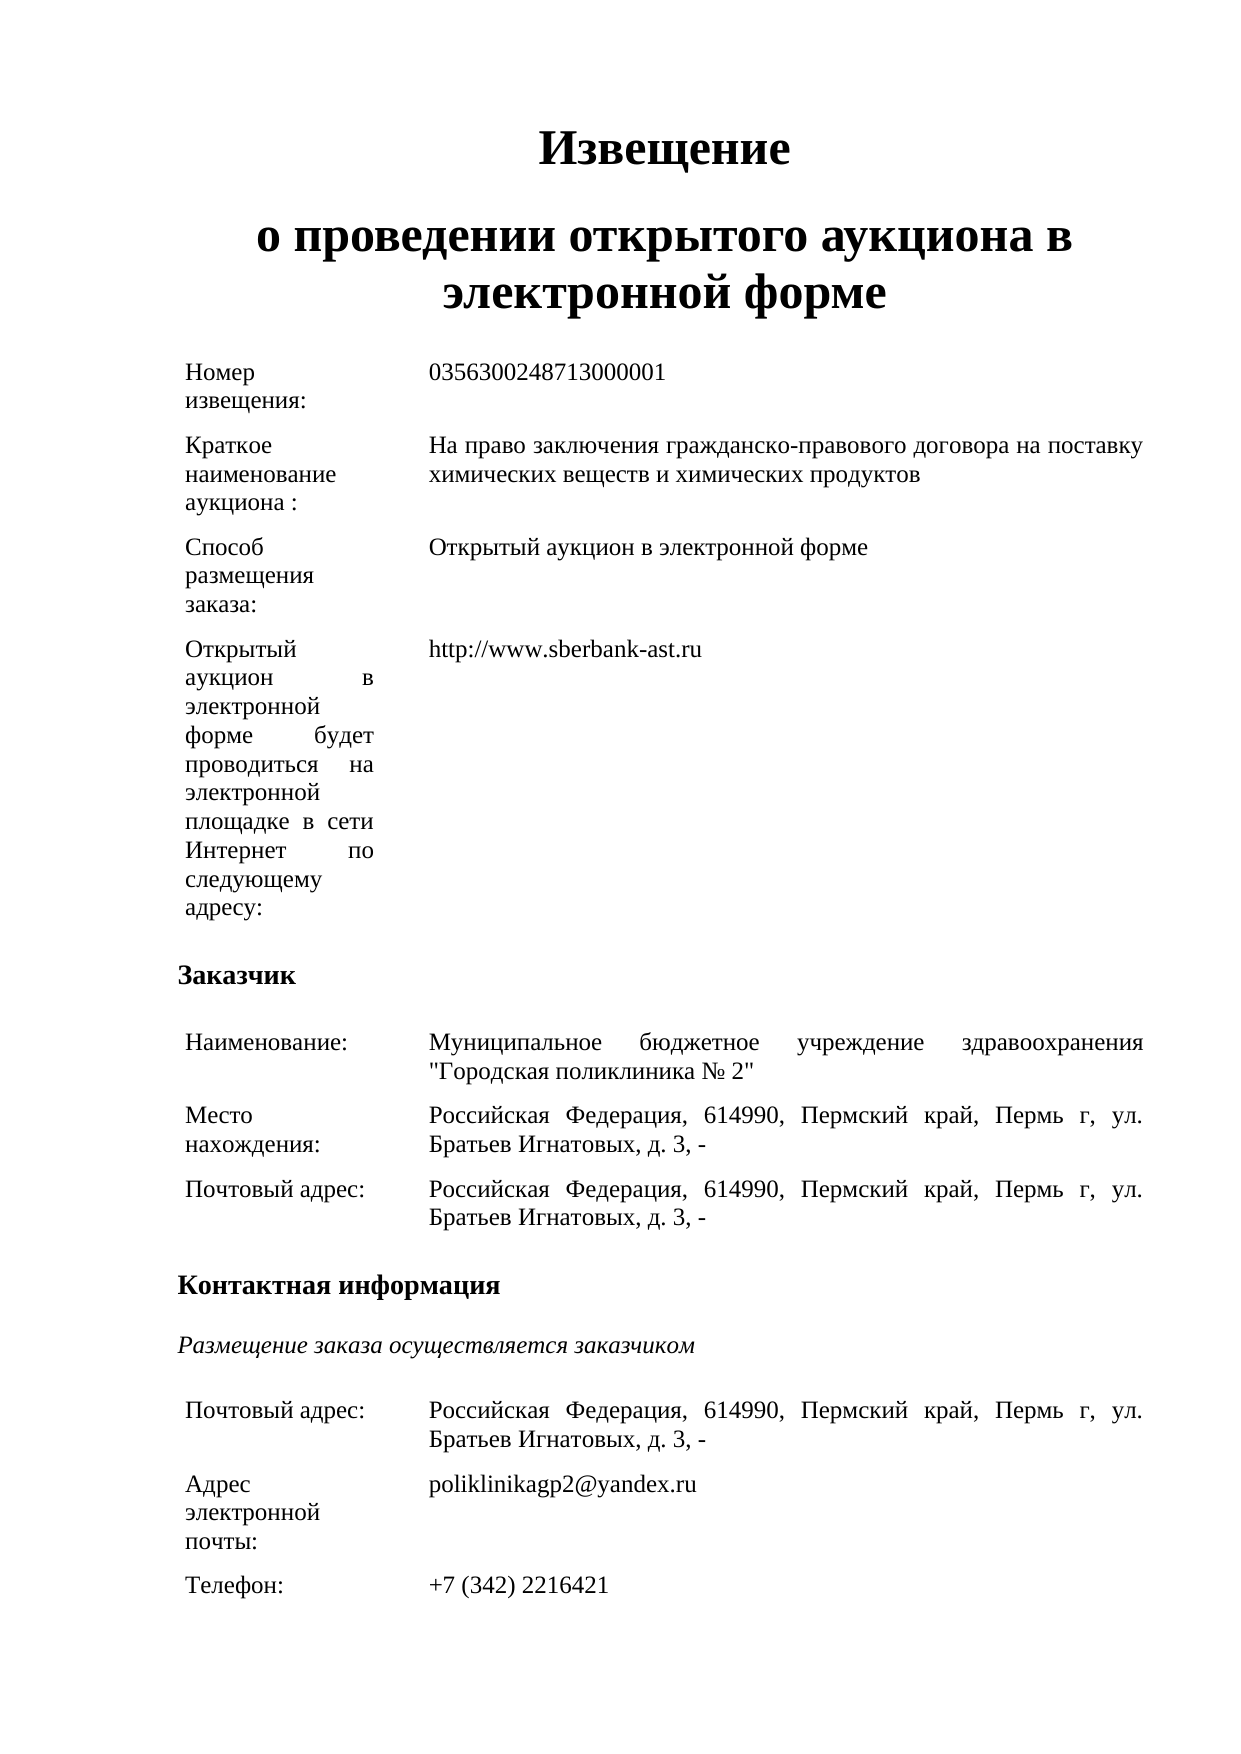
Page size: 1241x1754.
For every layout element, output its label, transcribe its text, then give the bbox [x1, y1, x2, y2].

table_cell Адрес электронной почты: [177, 1461, 421, 1563]
table_cell poliklinikagp2@yandex.ru [421, 1461, 1152, 1563]
table_cell Краткое наименование аукциона : [177, 422, 421, 524]
text о проведении открытого аукциона в электронной форме [177, 205, 1152, 320]
text Контактная информация [177, 1268, 1152, 1301]
table_cell На право заключения гражданско-правового договора на поставку химических веществ и химических продуктов [421, 422, 1152, 524]
table_header 0356300248713000001 [421, 349, 1152, 422]
table_cell Открытый аукцион в электронной форме будет проводиться на электронной площадке в сети Интернет по следующему адресу: [177, 626, 421, 929]
text Извещение [177, 118, 1152, 176]
text Размещение заказа осуществляется заказчиком [177, 1330, 1152, 1358]
table_header Почтовый адрес: [177, 1388, 421, 1461]
table_cell Место нахождения: [177, 1093, 421, 1166]
table_header Наименование: [177, 1020, 421, 1093]
table_cell Российская Федерация, 614990, Пермский край, Пермь г, ул. Братьев Игнатовых, д. 3, - [421, 1093, 1152, 1166]
table_cell +7 (342) 2216421 [421, 1563, 1152, 1607]
text Заказчик [177, 958, 1152, 991]
table_cell Способ размещения заказа: [177, 524, 421, 626]
table_cell Открытый аукцион в электронной форме [421, 524, 1152, 626]
table_header Муниципальное бюджетное учреждение здравоохранения "Городская поликлиника № 2" [421, 1020, 1152, 1093]
table_cell http://www.sberbank-ast.ru [421, 626, 1152, 929]
table_cell Телефон: [177, 1563, 421, 1607]
table_cell Российская Федерация, 614990, Пермский край, Пермь г, ул. Братьев Игнатовых, д. 3, - [421, 1166, 1152, 1239]
table_header Номер извещения: [177, 349, 421, 422]
table_header Российская Федерация, 614990, Пермский край, Пермь г, ул. Братьев Игнатовых, д. 3, - [421, 1388, 1152, 1461]
table_cell Почтовый адрес: [177, 1166, 421, 1239]
